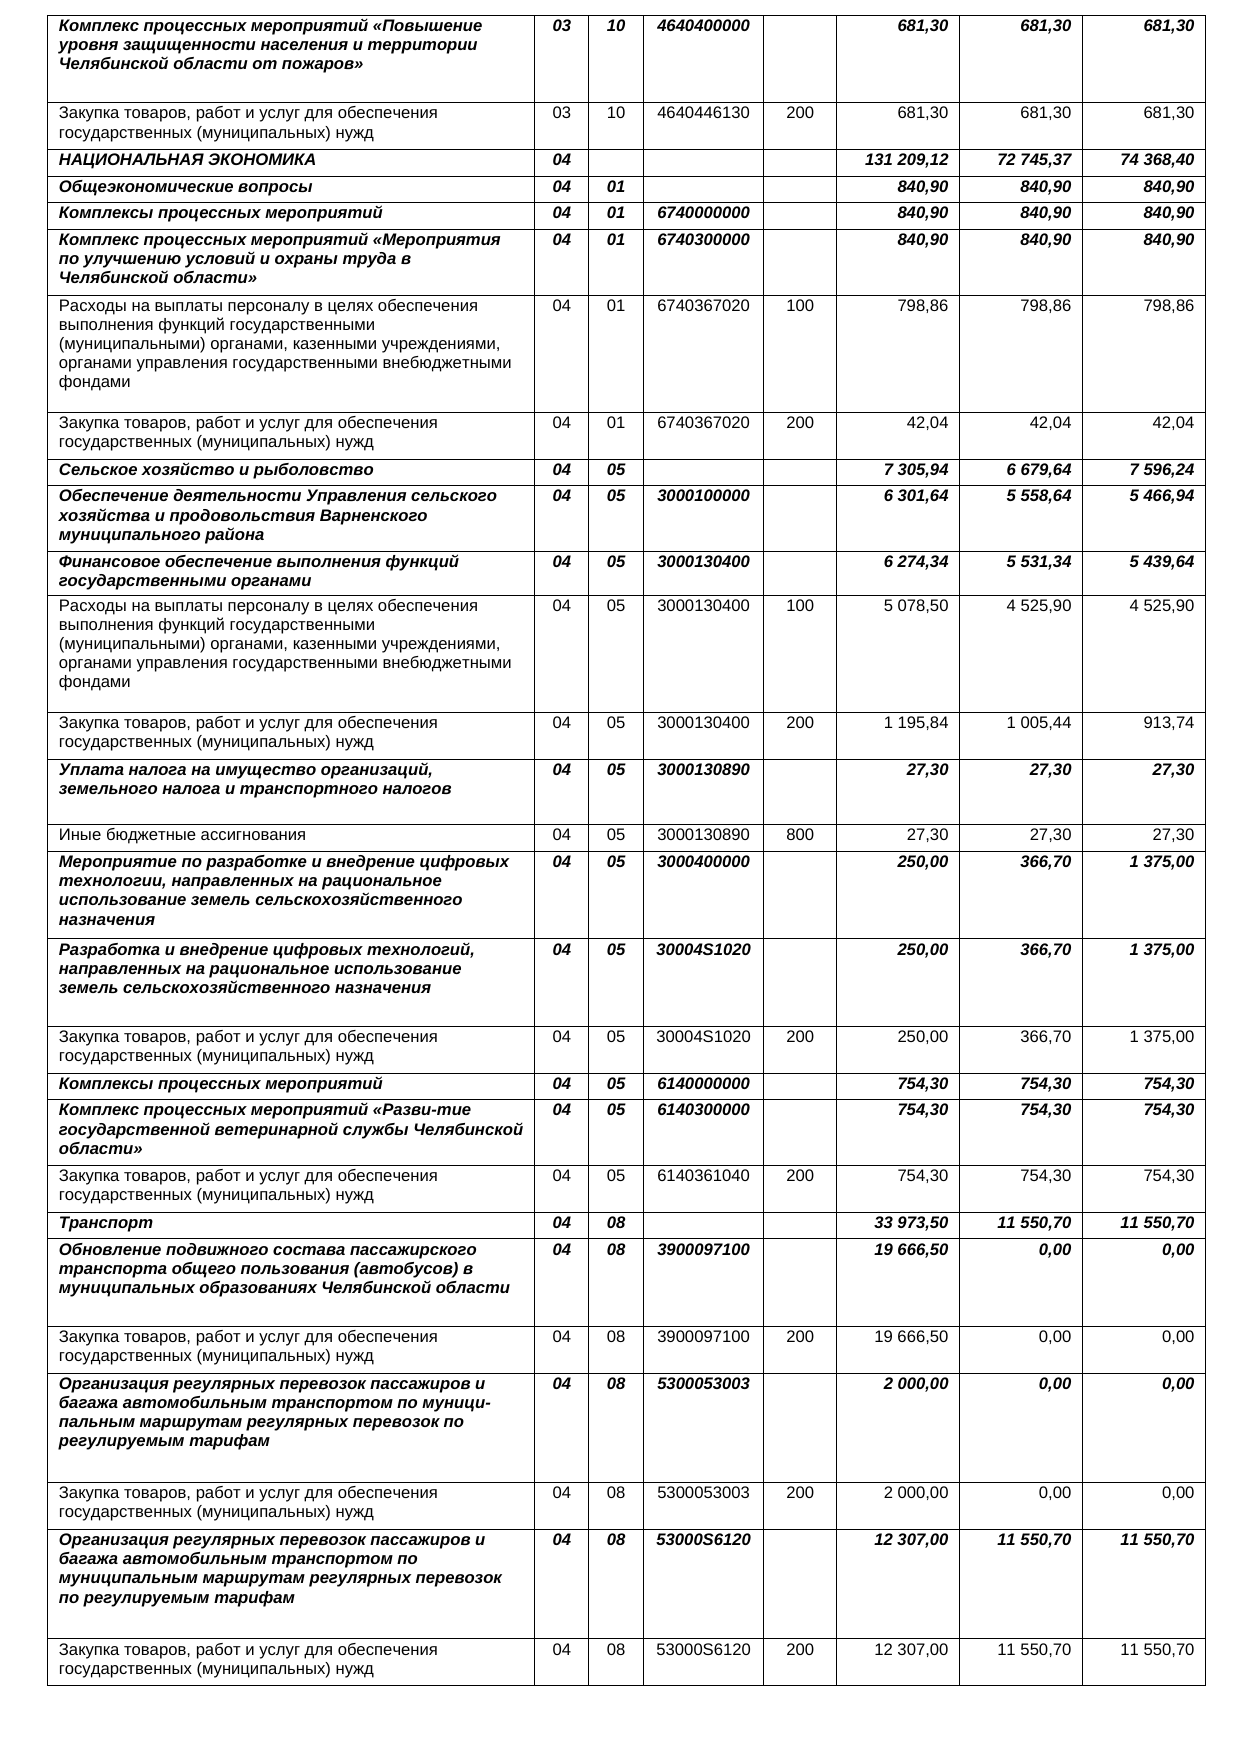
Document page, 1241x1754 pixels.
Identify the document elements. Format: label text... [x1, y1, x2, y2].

table_cell 30004S1020 [644, 1027, 763, 1073]
table_cell Закупка товаров, работ и услуг для обеспечения государственных (муниципальных) нужд [48, 1327, 534, 1373]
table_cell Закупка товаров, работ и услуг для обеспечения государственных (муниципальных) нужд [48, 713, 534, 758]
table_cell [764, 203, 836, 229]
table_cell 04 [535, 203, 588, 229]
table_cell [1206, 485, 1240, 551]
table_cell 08 [589, 1530, 643, 1638]
table_cell Закупка товаров, работ и услуг для обеспечения государственных (муниципальных) нужд [48, 1027, 534, 1073]
table_cell [764, 1213, 836, 1238]
table_cell 5 531,34 [960, 552, 1082, 594]
table_cell 250,00 [837, 852, 959, 938]
table_cell 42,04 [960, 413, 1082, 458]
table_cell 19 666,50 [837, 1327, 959, 1373]
table_cell [1206, 459, 1240, 485]
table_cell 4640400000 [644, 16, 763, 102]
table_cell 04 [535, 825, 588, 851]
table_cell [1206, 229, 1240, 294]
table_cell [764, 552, 836, 594]
table_cell 10 [589, 16, 643, 102]
table_cell 04 [535, 1374, 588, 1482]
table_cell 08 [589, 1374, 643, 1482]
table_cell 5 439,64 [1083, 552, 1205, 594]
table_cell 12 307,00 [837, 1530, 959, 1638]
table_cell 200 [764, 1027, 836, 1073]
table_cell Организация регулярных перевозок пассажиров и багажа автомобильным транспортом по муници-пальным маршрутам регулярных перевозок по регулируемым тарифам [48, 1374, 534, 1482]
table_cell 08 [589, 1239, 643, 1326]
table_cell 01 [589, 230, 643, 294]
table_cell 08 [589, 1639, 643, 1685]
table_cell [1206, 759, 1240, 824]
table_cell 03 [535, 103, 588, 149]
table_cell 754,30 [837, 1166, 959, 1212]
table_cell 05 [589, 1166, 643, 1212]
table_cell [1206, 551, 1240, 594]
table_cell 840,90 [1083, 177, 1205, 202]
table_cell 681,30 [1083, 16, 1205, 102]
table_cell 6 679,64 [960, 460, 1082, 485]
table_cell 754,30 [1083, 1074, 1205, 1099]
table_cell [589, 150, 643, 176]
table_cell 01 [589, 177, 643, 202]
table_cell 11 550,70 [1083, 1530, 1205, 1638]
table_cell [1206, 1373, 1240, 1482]
table_cell 04 [535, 760, 588, 824]
table_cell 754,30 [960, 1100, 1082, 1165]
table_cell [1206, 1529, 1240, 1638]
table_cell [764, 230, 836, 294]
table_cell 10 [589, 103, 643, 149]
table_cell 1 195,84 [837, 713, 959, 758]
table_cell 5 078,50 [837, 596, 959, 712]
table_cell 05 [589, 852, 643, 938]
table_cell 04 [535, 1213, 588, 1238]
table_cell [764, 486, 836, 551]
table_cell 200 [764, 1166, 836, 1212]
table_cell Сельское хозяйство и рыболовство [48, 460, 534, 485]
table_cell 3000400000 [644, 852, 763, 938]
table_cell [644, 460, 763, 485]
table_cell 27,30 [960, 825, 1082, 851]
table_cell 08 [589, 1213, 643, 1238]
table_cell [764, 1530, 836, 1638]
table_cell 131 209,12 [837, 150, 959, 176]
table_cell [764, 1239, 836, 1326]
table_cell Разработка и внедрение цифровых технологий, направленных на рациональное использование земель сельскохозяйственного назначения [48, 939, 534, 1026]
table_cell 366,70 [960, 939, 1082, 1026]
table_cell 3000130400 [644, 552, 763, 594]
table_cell Комплексы процессных мероприятий [48, 203, 534, 229]
table_cell 04 [535, 852, 588, 938]
table_cell Комплекс процессных мероприятий «Разви-тие государственной ветеринарной службы Челябинской области» [48, 1100, 534, 1165]
table_cell 12 307,00 [837, 1639, 959, 1685]
table_cell 04 [535, 1100, 588, 1165]
table_cell [764, 1074, 836, 1099]
table_cell 04 [535, 939, 588, 1026]
table_cell Общеэкономические вопросы [48, 177, 534, 202]
table_cell 05 [589, 1074, 643, 1099]
table_cell 01 [589, 296, 643, 412]
table_cell 04 [535, 413, 588, 458]
table_cell 04 [535, 460, 588, 485]
table_cell 840,90 [960, 230, 1082, 294]
table_cell 04 [535, 596, 588, 712]
table_cell [764, 150, 836, 176]
table_cell 19 666,50 [837, 1239, 959, 1326]
table_cell [644, 150, 763, 176]
table_cell 05 [589, 1027, 643, 1073]
table_cell 27,30 [837, 760, 959, 824]
table_cell [1206, 1212, 1240, 1238]
table_cell 05 [589, 552, 643, 594]
table_cell 200 [764, 1327, 836, 1373]
table_cell 7 305,94 [837, 460, 959, 485]
table_cell 5300053003 [644, 1374, 763, 1482]
table_cell [1206, 1326, 1240, 1373]
table_cell 840,90 [960, 177, 1082, 202]
table_cell 11 550,70 [1083, 1639, 1205, 1685]
table_cell 840,90 [1083, 230, 1205, 294]
table_cell 05 [589, 939, 643, 1026]
table_cell 0,00 [1083, 1327, 1205, 1373]
table_cell 250,00 [837, 939, 959, 1026]
table_cell 05 [589, 1100, 643, 1165]
table_cell 04 [535, 1166, 588, 1212]
table_cell 200 [764, 1483, 836, 1529]
table_cell 200 [764, 713, 836, 758]
table_cell 5 558,64 [960, 486, 1082, 551]
table_cell 05 [589, 486, 643, 551]
table_cell Финансовое обеспечение выполнения функций государственными органами [48, 552, 534, 594]
table_cell 11 550,70 [960, 1213, 1082, 1238]
table_cell 04 [535, 1027, 588, 1073]
table_cell Уплата налога на имущество организаций, земельного налога и транспортного налогов [48, 760, 534, 824]
table_cell 366,70 [960, 852, 1082, 938]
table_cell [1206, 176, 1240, 202]
table_cell Обновление подвижного состава пассажирского транспорта общего пользования (автобусов) в муниципальных образованиях Челябинской области [48, 1239, 534, 1326]
table_cell [1206, 1099, 1240, 1165]
table_cell 27,30 [1083, 760, 1205, 824]
table_cell 04 [535, 1239, 588, 1326]
table_cell 0,00 [1083, 1483, 1205, 1529]
table_cell [764, 939, 836, 1026]
table_cell [1206, 15, 1240, 102]
table_cell [1206, 1026, 1240, 1073]
table_cell 04 [535, 1530, 588, 1638]
table_cell 800 [764, 825, 836, 851]
table_cell 04 [535, 150, 588, 176]
table_cell 100 [764, 596, 836, 712]
table_cell [764, 852, 836, 938]
table_cell 754,30 [837, 1074, 959, 1099]
table_cell 840,90 [1083, 203, 1205, 229]
table_cell 1 005,44 [960, 713, 1082, 758]
table_cell 42,04 [1083, 413, 1205, 458]
table_cell 04 [535, 1327, 588, 1373]
table_cell [1206, 1638, 1240, 1685]
table_cell 03 [535, 16, 588, 102]
table_cell 6740300000 [644, 230, 763, 294]
table_cell 0,00 [1083, 1239, 1205, 1326]
table_cell 6740367020 [644, 296, 763, 412]
table_cell [644, 1213, 763, 1238]
table_cell 840,90 [837, 203, 959, 229]
table_cell 2 000,00 [837, 1374, 959, 1482]
table_cell 3000130400 [644, 713, 763, 758]
table_cell 681,30 [960, 16, 1082, 102]
table_cell 7 596,24 [1083, 460, 1205, 485]
table_cell 05 [589, 713, 643, 758]
table_cell 05 [589, 596, 643, 712]
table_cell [48, 103, 534, 149]
table_cell 04 [535, 177, 588, 202]
table_cell [1206, 595, 1240, 712]
table_cell 0,00 [960, 1239, 1082, 1326]
table_cell 754,30 [960, 1166, 1082, 1212]
table_cell 840,90 [837, 177, 959, 202]
table_cell 1 375,00 [1083, 939, 1205, 1026]
table_cell 27,30 [837, 825, 959, 851]
table_cell 3000130890 [644, 760, 763, 824]
table_cell [764, 177, 836, 202]
table_cell Закупка товаров, работ и услуг для обеспечения государственных (муниципальных) нужд [48, 1483, 534, 1529]
table_cell 913,74 [1083, 713, 1205, 758]
table_cell 840,90 [960, 203, 1082, 229]
table_cell 754,30 [1083, 1100, 1205, 1165]
table_cell 3000100000 [644, 486, 763, 551]
table_cell 27,30 [1083, 825, 1205, 851]
table_cell [1206, 1482, 1240, 1529]
table_cell 0,00 [960, 1374, 1082, 1482]
table_cell 0,00 [960, 1327, 1082, 1373]
table_cell 05 [589, 760, 643, 824]
table_cell [1206, 712, 1240, 758]
table_cell Организация регулярных перевозок пассажиров и багажа автомобильным транспортом по муниципальным маршрутам регулярных перевозок по регулируемым тарифам [48, 1530, 534, 1638]
table_cell 05 [589, 460, 643, 485]
table_cell 11 550,70 [1083, 1213, 1205, 1238]
table_cell Комплексы процессных мероприятий [48, 1074, 534, 1099]
table_cell 798,86 [960, 296, 1082, 412]
table_cell 250,00 [837, 1027, 959, 1073]
table_cell 100 [764, 296, 836, 412]
table_cell 53000S6120 [644, 1639, 763, 1685]
table_cell [1206, 1073, 1240, 1099]
table_cell 200 [764, 1639, 836, 1685]
table_cell 798,86 [1083, 296, 1205, 412]
table_cell Закупка товаров, работ и услуг для обеспечения государственных (муниципальных) нужд [48, 413, 534, 458]
table_cell 53000S6120 [644, 1530, 763, 1638]
table_cell Комплекс процессных мероприятий «Повышение уровня защищенности населения и территории Челябинской области от пожаров» [48, 16, 534, 102]
table_cell 05 [589, 825, 643, 851]
table_cell 08 [589, 1483, 643, 1529]
table_cell [1206, 202, 1240, 229]
table_cell 366,70 [960, 1027, 1082, 1073]
table_cell 4 525,90 [960, 596, 1082, 712]
table_cell 33 973,50 [837, 1213, 959, 1238]
table_cell 04 [535, 486, 588, 551]
table_cell 1 375,00 [1083, 852, 1205, 938]
table_cell [764, 460, 836, 485]
table_cell [764, 1100, 836, 1165]
table_cell 681,30 [1083, 103, 1205, 149]
table_cell 1 375,00 [1083, 1027, 1205, 1073]
table_cell 6 274,34 [837, 552, 959, 594]
table_cell 04 [535, 1639, 588, 1685]
table_cell [1206, 1238, 1240, 1326]
table_cell [1206, 824, 1240, 851]
table_cell [1206, 412, 1240, 458]
table_cell [1206, 938, 1240, 1026]
table_cell 04 [535, 1483, 588, 1529]
table_cell 5 466,94 [1083, 486, 1205, 551]
table_cell 754,30 [1083, 1166, 1205, 1212]
table_cell [1206, 102, 1240, 149]
table_cell 01 [589, 413, 643, 458]
table_cell 30004S1020 [644, 939, 763, 1026]
table_cell 6740367020 [644, 413, 763, 458]
table_cell 3000130400 [644, 596, 763, 712]
table_cell НАЦИОНАЛЬНАЯ ЭКОНОМИКА [48, 150, 534, 176]
table_cell 4640446130 [644, 103, 763, 149]
table_cell 04 [535, 230, 588, 294]
table_cell [1206, 1165, 1240, 1212]
table_cell 3000130890 [644, 825, 763, 851]
table_cell 74 368,40 [1083, 150, 1205, 176]
table_cell 4 525,90 [1083, 596, 1205, 712]
table_cell 5300053003 [644, 1483, 763, 1529]
table_cell Иные бюджетные ассигнования [48, 825, 534, 851]
table_cell 754,30 [960, 1074, 1082, 1099]
table_cell 27,30 [960, 760, 1082, 824]
table_cell 04 [535, 552, 588, 594]
table_cell 200 [764, 413, 836, 458]
table_cell 840,90 [837, 230, 959, 294]
table_cell 754,30 [837, 1100, 959, 1165]
table_cell Закупка товаров, работ и услуг для обеспечения государственных (муниципальных) нужд [48, 1166, 534, 1212]
table_cell [764, 760, 836, 824]
table_cell 6140000000 [644, 1074, 763, 1099]
table_cell [1206, 149, 1240, 176]
table_cell 200 [764, 103, 836, 149]
table_cell 0,00 [960, 1483, 1082, 1529]
table_cell 798,86 [837, 296, 959, 412]
table_cell Обеспечение деятельности Управления сельского хозяйства и продовольствия Варненского муниципального района [48, 486, 534, 551]
table_cell Комплекс процессных мероприятий «Мероприятия по улучшению условий и охраны труда в Челябинской области» [48, 230, 534, 294]
table_cell 681,30 [837, 16, 959, 102]
table_cell 681,30 [960, 103, 1082, 149]
table_cell 0,00 [1083, 1374, 1205, 1482]
table_cell 681,30 [837, 103, 959, 149]
table_cell 3900097100 [644, 1239, 763, 1326]
table_cell 2 000,00 [837, 1483, 959, 1529]
table_cell Мероприятие по разработке и внедрение цифровых технологии, направленных на рациональное использование земель сельскохозяйственного назначения [48, 852, 534, 938]
table_cell Транспорт [48, 1213, 534, 1238]
table_cell [764, 16, 836, 102]
table_cell 3900097100 [644, 1327, 763, 1373]
table_cell 04 [535, 713, 588, 758]
table_cell 04 [535, 1074, 588, 1099]
table_cell 6140361040 [644, 1166, 763, 1212]
table_cell [764, 1374, 836, 1482]
table_cell 6740000000 [644, 203, 763, 229]
table_cell 08 [589, 1327, 643, 1373]
table_cell 04 [535, 296, 588, 412]
table_cell 01 [589, 203, 643, 229]
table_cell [48, 1639, 534, 1685]
table_cell 6 301,64 [837, 486, 959, 551]
table_cell 6140300000 [644, 1100, 763, 1165]
table_cell [644, 177, 763, 202]
table_cell 11 550,70 [960, 1530, 1082, 1638]
table_cell [1206, 851, 1240, 938]
table_cell 72 745,37 [960, 150, 1082, 176]
table_cell 11 550,70 [960, 1639, 1082, 1685]
table_cell [1206, 295, 1240, 412]
table_cell 42,04 [837, 413, 959, 458]
